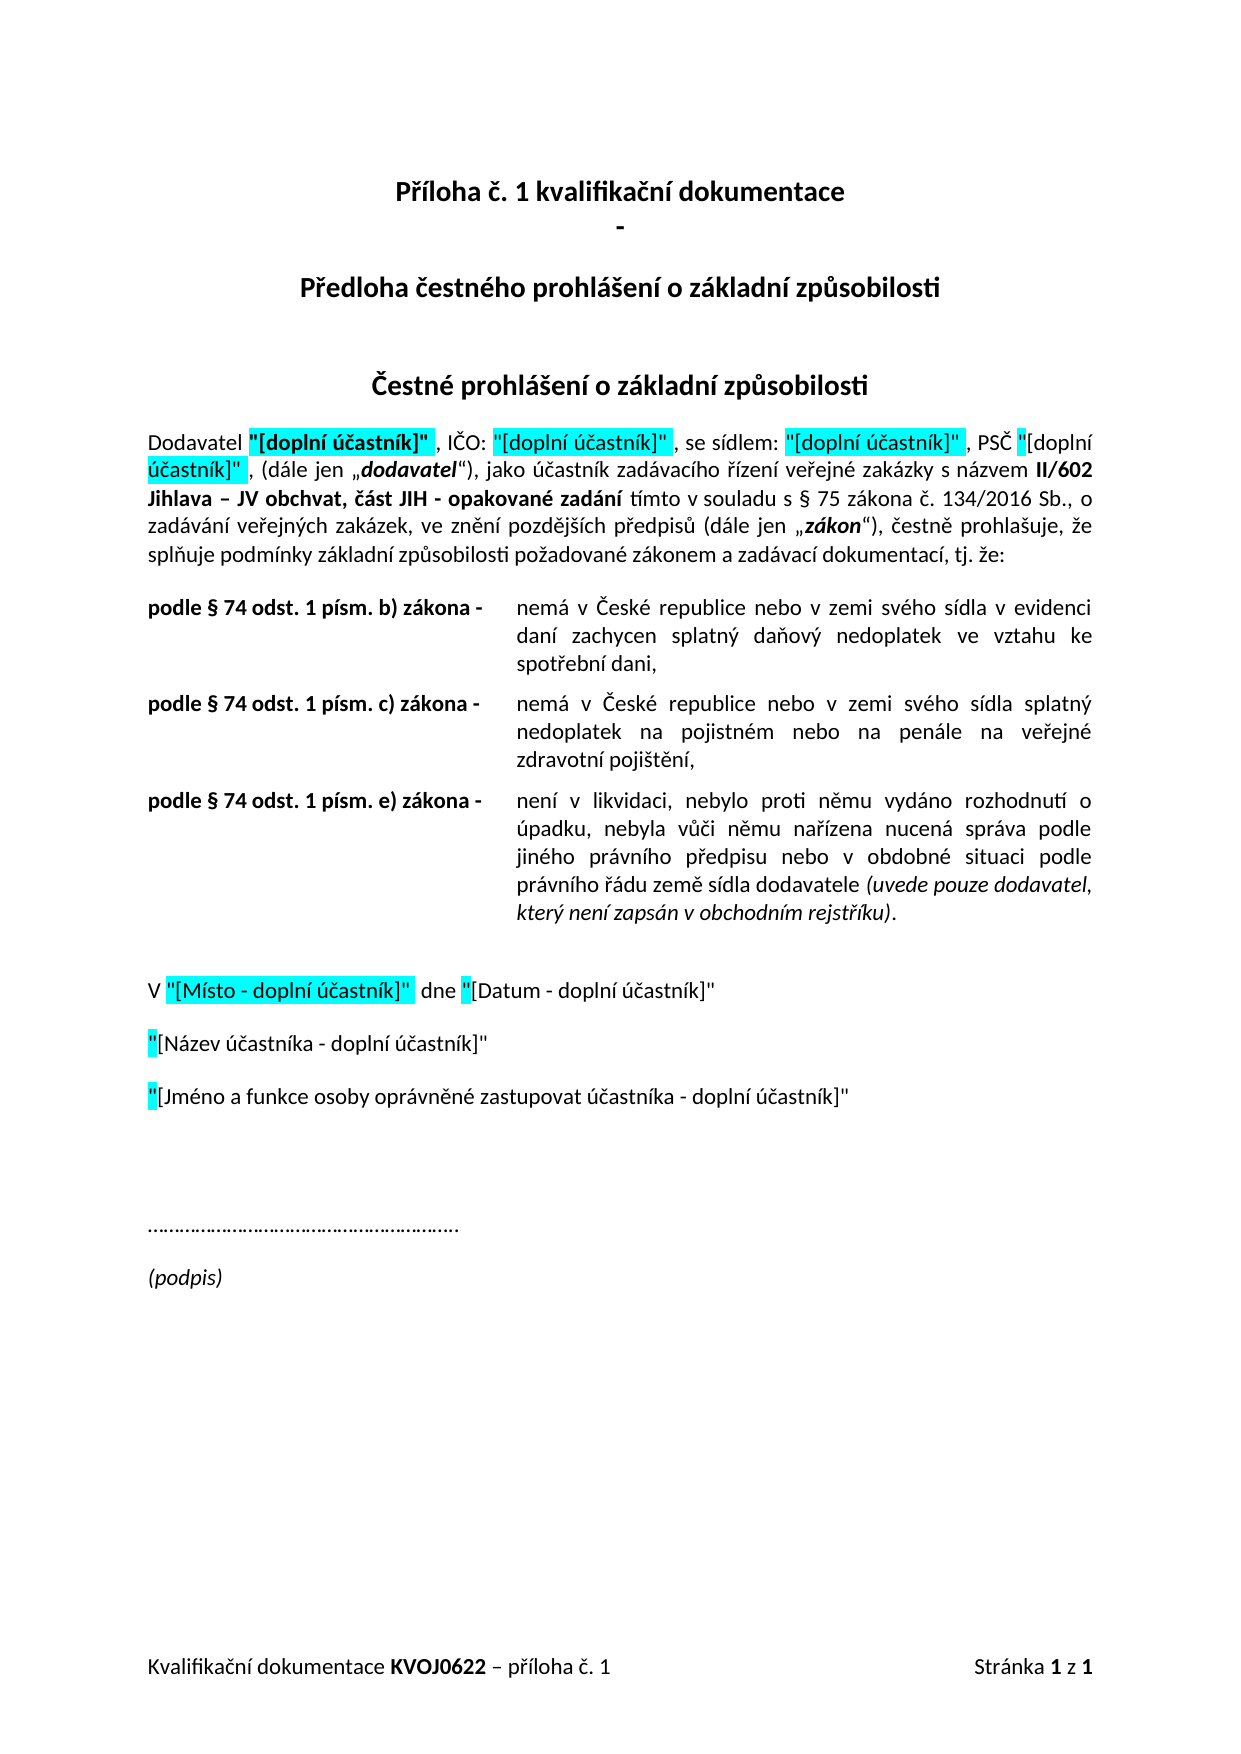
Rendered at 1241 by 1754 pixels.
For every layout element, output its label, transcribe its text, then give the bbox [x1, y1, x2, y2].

text V dne [471, 976, 1093, 1004]
list podle § 74 odst. 1 písm. e) zákona - není v likvidaci, nebylo proti němu vydáno rozhodnutí o úpadku, nebyla vůči němu nařízena nucená správa podle jiného právního předpisu nebo v obdobné situaci podle právního řádu země sídla dodavatele (uvede pouze dodavatel, který není zapsán v obchodním rejstříku). [148, 786, 1093, 926]
text - [148, 208, 1093, 244]
text Čestné prohlášení o základní způsobilosti [148, 367, 1093, 403]
list podle § 74 odst. 1 písm. c) zákona - nemá v České republice nebo v zemi svého sídla splatný nedoplatek na pojistném nebo na penále na veřejné zdravotní pojištění, [148, 689, 1093, 773]
text ………………………………………………….. [148, 1210, 1093, 1238]
text Příloha č. 1 kvalifikační dokumentace [148, 173, 1093, 208]
text V dne [415, 976, 461, 1004]
text V dne [148, 976, 166, 1004]
text Předloha čestného prohlášení o základní způsobilosti [148, 269, 1093, 304]
text (podpis) [148, 1263, 1093, 1291]
list podle § 74 odst. 1 písm. b) zákona - nemá v České republice nebo v zemi svého sídla v evidenci daní zachycen splatný daňový nedoplatek ve vztahu ke spotřební dani, [148, 593, 1093, 677]
text Dodavatel , IČO: , se sídlem: , PSČ , (dále jen „dodavatel“), jako účastník zadávacího řízení veřejné zakázky s názvem II/602 Jihlava – JV obchvat, část JIH - opakované zadání tímto v souladu s § 75 zákona č. 134/2016 Sb., o zadávání veřejných zakázek, ve znění pozdějších předpisů (dále jen „zákon“), čestně prohlašuje, že splňuje podmínky základní způsobilosti požadované zákonem a zadávací dokumentací, tj. že: [148, 428, 1093, 568]
